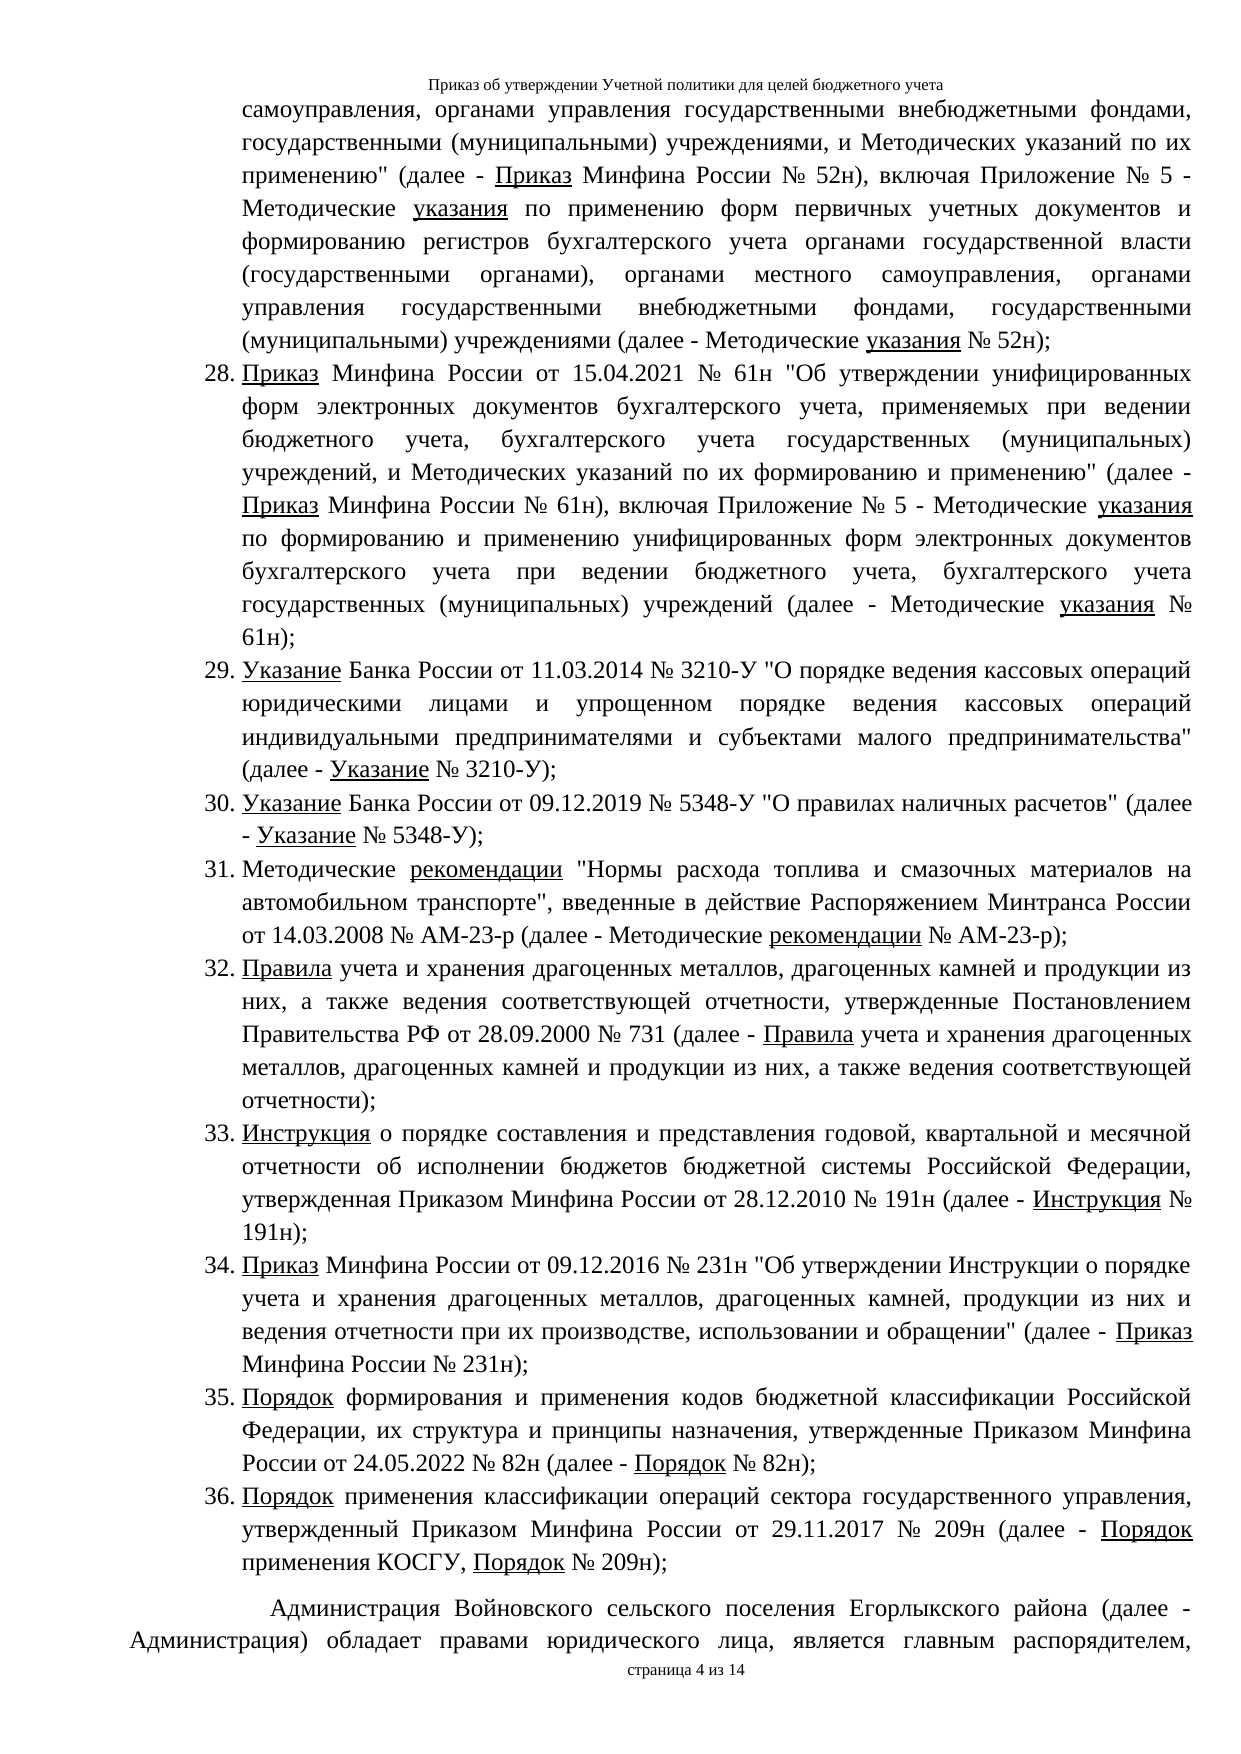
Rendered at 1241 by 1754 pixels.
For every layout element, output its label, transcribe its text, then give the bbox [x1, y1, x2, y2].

list Приказ Минфина России от 09.12.2016 № 231н "Об утверждении Инструкции о порядке учета и хранения драгоценных металлов, драгоценных камней, продукции из них и ведения отчетности при их производстве, использовании и обращении" (далее - Приказ Минфина России № 231н); [204, 1250, 1192, 1378]
list Указание Банка России от 09.12.2019 № 5348-У "О правилах наличных расчетов" (далее - Указание № 5348-У); [204, 788, 1192, 849]
list Инструкция о порядке составления и представления годовой, квартальной и месячной отчетности об исполнении бюджетов бюджетной системы Российской Федерации, утвержденная Приказом Минфина России от 28.12.2010 № 191н (далее - Инструкция № 191н); [204, 1118, 1192, 1246]
list Методические рекомендации "Нормы расхода топлива и смазочных материалов на автомобильном транспорте", введенные в действие Распоряжением Минтранса России от 14.03.2008 № АМ-23-р (далее - Методические рекомендации № АМ-23-р); [204, 854, 1192, 948]
list Указание Банка России от 11.03.2014 № 3210-У "О порядке ведения кассовых операций юридическими лицами и упрощенном порядке ведения кассовых операций индивидуальными предпринимателями и субъектами малого предпринимательства" (далее - Указание № 3210-У); [204, 656, 1192, 783]
list Правила учета и хранения драгоценных металлов, драгоценных камней и продукции из них, а также ведения соответствующей отчетности, утвержденные Постановлением Правительства РФ от 28.09.2000 № 731 (далее - Правила учета и хранения драгоценных металлов, драгоценных камней и продукции из них, а также ведения соответствующей отчетности); [204, 953, 1192, 1113]
list Порядок применения классификации операций сектора государственного управления, утвержденный Приказом Минфина России от 29.11.2017 № 209н (далее - Порядок применения КОСГУ, Порядок № 209н); [204, 1481, 1192, 1576]
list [204, 94, 1192, 354]
list Порядок формирования и применения кодов бюджетной классификации Российской Федерации, их структура и принципы назначения, утвержденные Приказом Минфина России от 24.05.2022 № 82н (далее - Порядок № 82н); [204, 1382, 1192, 1477]
list Приказ Минфина России от 15.04.2021 № 61н "Об утверждении унифицированных форм электронных документов бухгалтерского учета, применяемых при ведении бюджетного учета, бухгалтерского учета государственных (муниципальных) учреждений, и Методических указаний по их формированию и применению" (далее - Приказ Минфина России № 61н), включая Приложение № 5 - Методические указания по формированию и применению унифицированных форм электронных документов бухгалтерского учета при ведении бюджетного учета, бухгалтерского учета государственных (муниципальных) учреждений (далее - Методические указания № 61н); [204, 358, 1192, 651]
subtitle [129, 1593, 1192, 1654]
